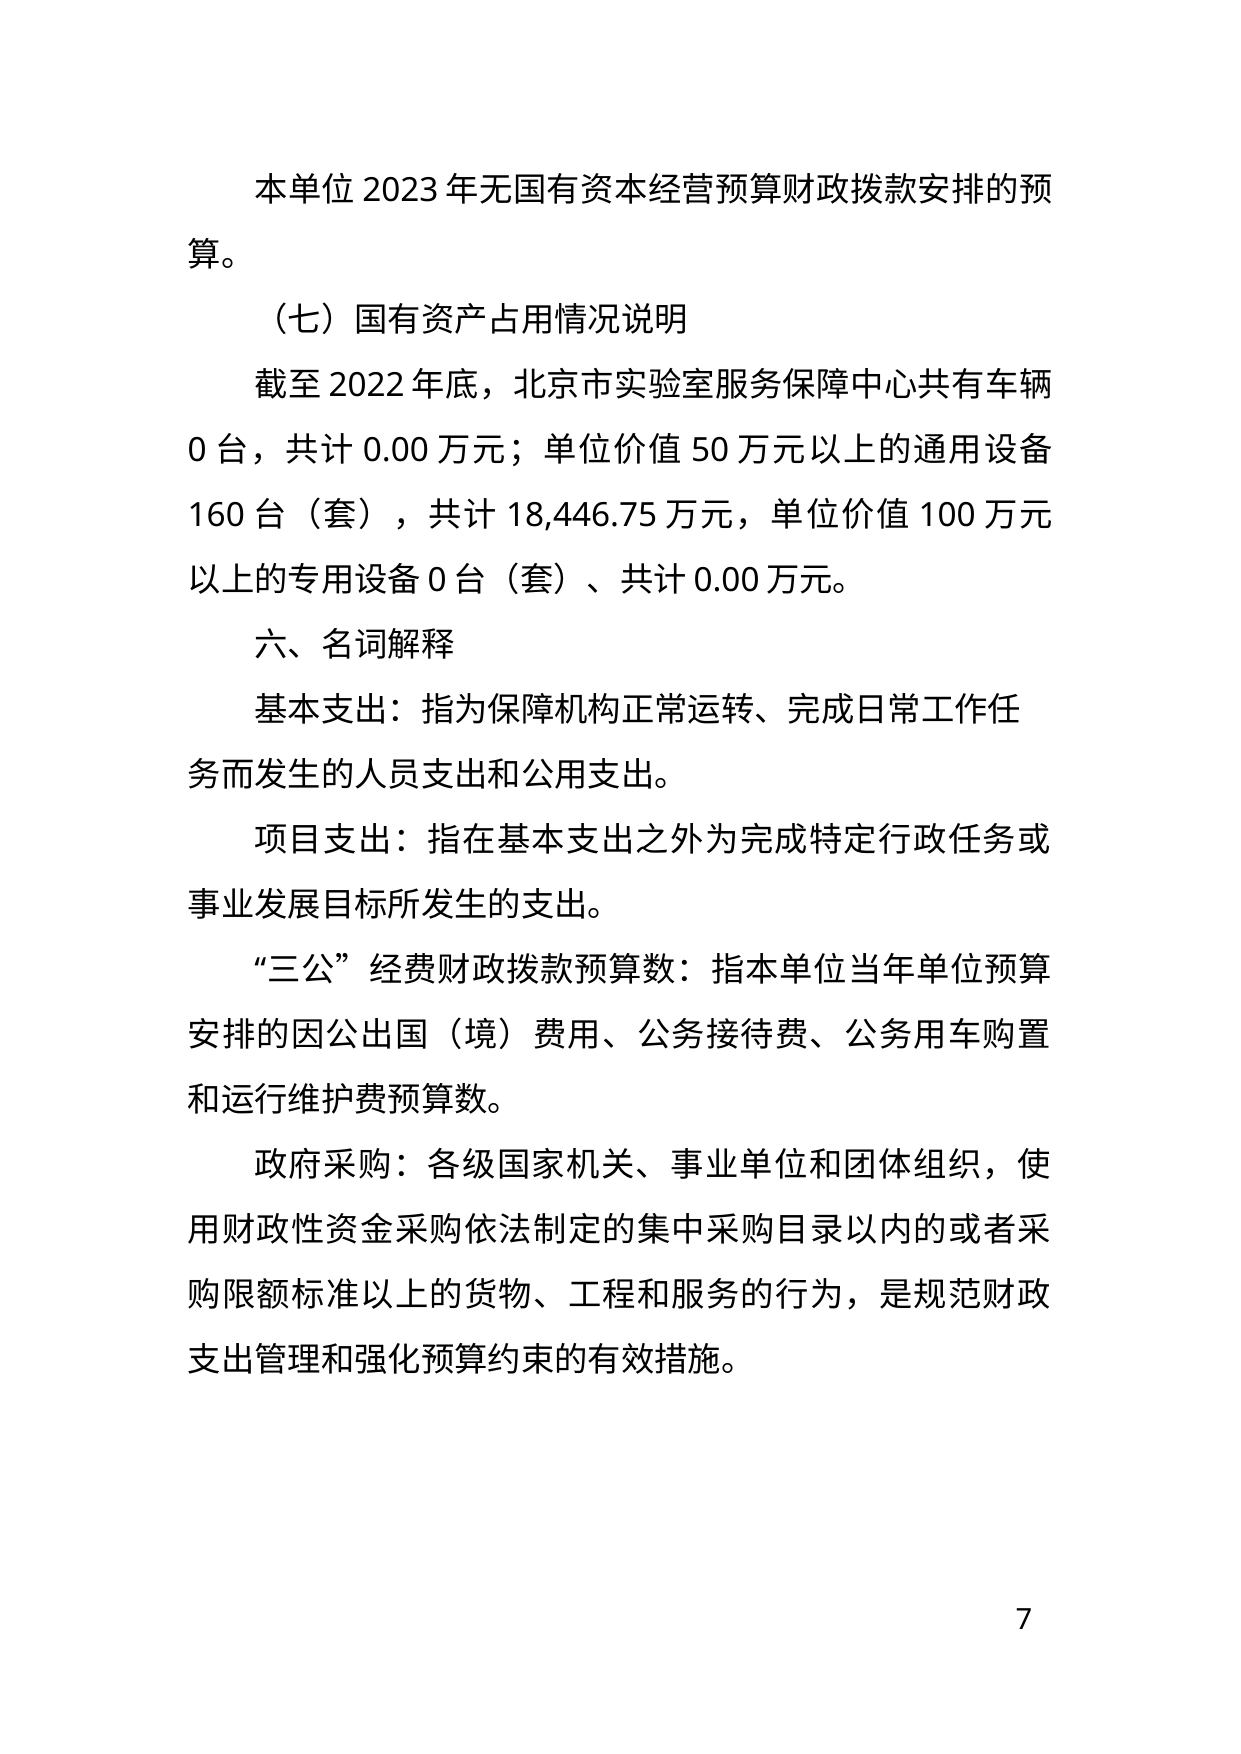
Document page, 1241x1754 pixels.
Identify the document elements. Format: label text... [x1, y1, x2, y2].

text 截至2022年底，北京市实验室服务保障中心共有车辆0台，共计0.00万元；单位价值50万元以上的通用设备160台（套），共计18,446.75万元，单位价值100万元以上的专用设备0台（套）、共计0.00万元。 [187, 350, 1053, 610]
text 基本支出：指为保障机构正常运转、完成日常工作任务而发生的人员支出和公用支出。 [187, 675, 1053, 805]
text 项目支出：指在基本支出之外为完成特定行政任务或事业发展目标所发生的支出。 [187, 805, 1053, 935]
text 政府采购：各级国家机关、事业单位和团体组织，使用财政性资金采购依法制定的集中采购目录以内的或者采购限额标准以上的货物、工程和服务的行为，是规范财政支出管理和强化预算约束的有效措施。 [187, 1130, 1053, 1390]
list 名词解释 [187, 610, 1053, 675]
text “三公”经费财政拨款预算数：指本单位当年单位预算安排的因公出国（境）费用、公务接待费、公务用车购置和运行维护费预算数。 [187, 935, 1053, 1130]
text （七）国有资产占用情况说明 [187, 285, 1053, 350]
text 本单位2023年无国有资本经营预算财政拨款安排的预算。 [187, 155, 1053, 285]
